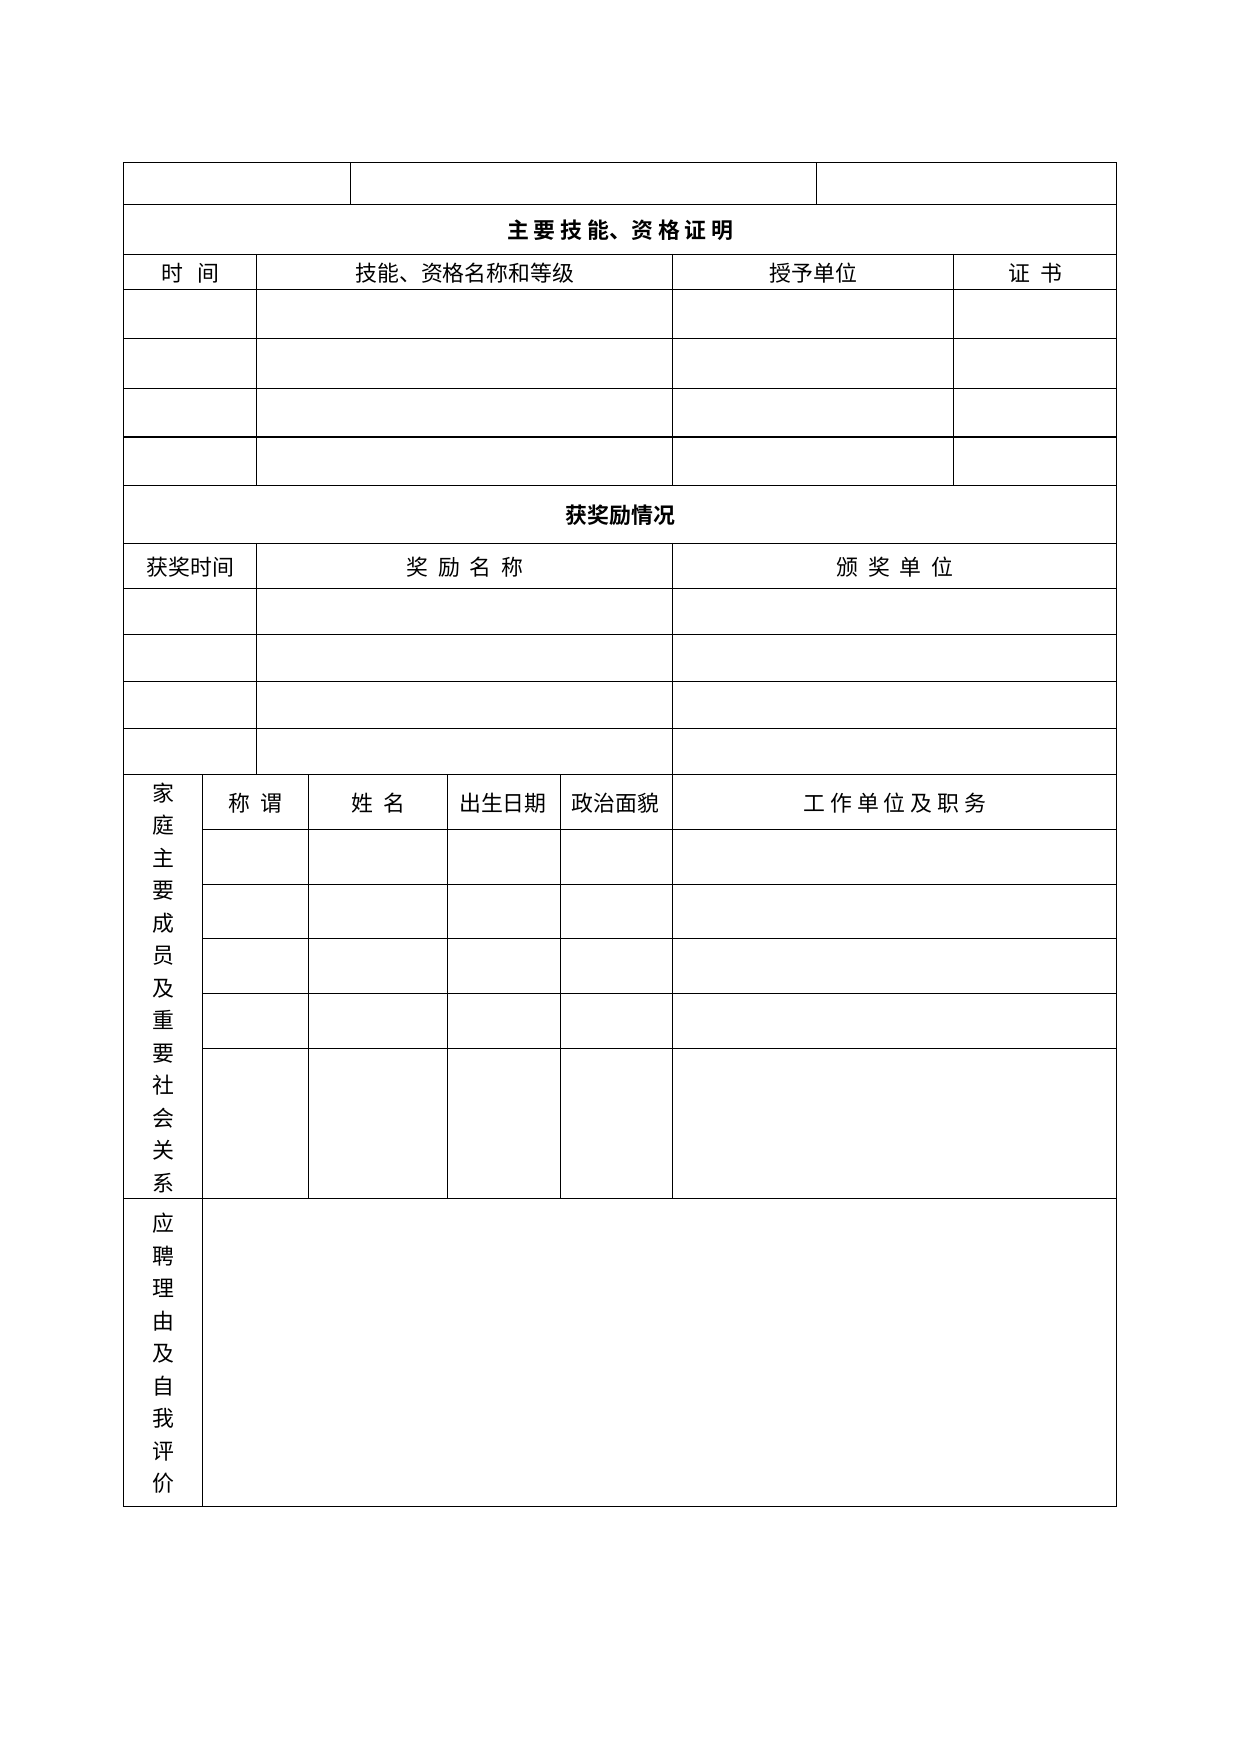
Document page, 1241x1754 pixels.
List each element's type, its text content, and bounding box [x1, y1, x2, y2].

table_cell [309, 939, 447, 993]
table_cell [351, 163, 816, 204]
table_cell [673, 290, 953, 338]
table_cell [954, 438, 1116, 484]
table_cell [954, 290, 1116, 338]
table_cell 家 庭 主 要 成 员 及 重 要 社 会 关 系 [124, 775, 202, 1198]
table_cell 时 间 [124, 255, 256, 289]
table_cell [817, 163, 1116, 204]
table_cell [673, 635, 1116, 681]
table_cell [124, 635, 256, 681]
table_cell [257, 589, 672, 634]
table_cell [309, 885, 447, 938]
table_cell [673, 994, 1116, 1047]
table_cell [124, 339, 256, 387]
table_cell [673, 830, 1116, 883]
table_cell [673, 339, 953, 387]
table_cell [124, 163, 350, 204]
table_cell [309, 830, 447, 883]
table_cell [124, 438, 256, 484]
table_cell [124, 589, 256, 634]
table_cell [203, 830, 308, 883]
table_cell [561, 939, 672, 993]
table_cell [203, 1199, 1116, 1506]
table_cell [309, 994, 447, 1047]
table_cell [124, 290, 256, 338]
table_cell [257, 290, 672, 338]
table_cell [203, 994, 308, 1047]
table_cell 称 谓 [203, 775, 308, 829]
table_cell [673, 589, 1116, 634]
table_cell [673, 885, 1116, 938]
table_cell [448, 939, 560, 993]
table_cell [673, 389, 953, 436]
table_cell 获奖励情况 [124, 486, 1116, 543]
table_cell 出生日期 [448, 775, 560, 829]
table_cell [673, 939, 1116, 993]
table_cell [561, 1049, 672, 1198]
table_cell 授予单位 [673, 255, 953, 289]
table_cell [561, 994, 672, 1047]
table_cell [257, 729, 672, 774]
table_cell [257, 682, 672, 727]
table_cell 政治面貌 [561, 775, 672, 829]
table_cell 证 书 [954, 255, 1116, 289]
table_cell [124, 729, 256, 774]
table_cell [257, 339, 672, 387]
table_cell 颁 奖 单 位 [673, 544, 1116, 588]
table_cell [448, 830, 560, 883]
table_cell [954, 389, 1116, 436]
table_cell [561, 830, 672, 883]
table_cell [673, 1049, 1116, 1198]
table_cell [124, 389, 256, 436]
table_cell 技能、资格名称和等级 [257, 255, 672, 289]
table_cell 获奖时间 [124, 544, 256, 588]
table_cell [448, 994, 560, 1047]
table_cell [673, 438, 953, 484]
table_cell 工 作 单 位 及 职 务 [673, 775, 1116, 829]
table_cell [673, 729, 1116, 774]
table_cell 姓 名 [309, 775, 447, 829]
table_cell [954, 339, 1116, 387]
table_cell [257, 438, 672, 484]
table_cell 奖 励 名 称 [257, 544, 672, 588]
table_cell [673, 682, 1116, 727]
table_cell [257, 635, 672, 681]
table_cell [203, 939, 308, 993]
table_cell [124, 682, 256, 727]
table_cell [448, 1049, 560, 1198]
table_cell [309, 1049, 447, 1198]
table_cell 主 要 技 能、资 格 证 明 [124, 205, 1116, 254]
table_cell 应 聘 理 由 及 自 我 评 价 [124, 1199, 202, 1506]
table_cell [561, 885, 672, 938]
table_cell [203, 885, 308, 938]
table_cell [257, 389, 672, 436]
table_cell [203, 1049, 308, 1198]
table_cell [448, 885, 560, 938]
